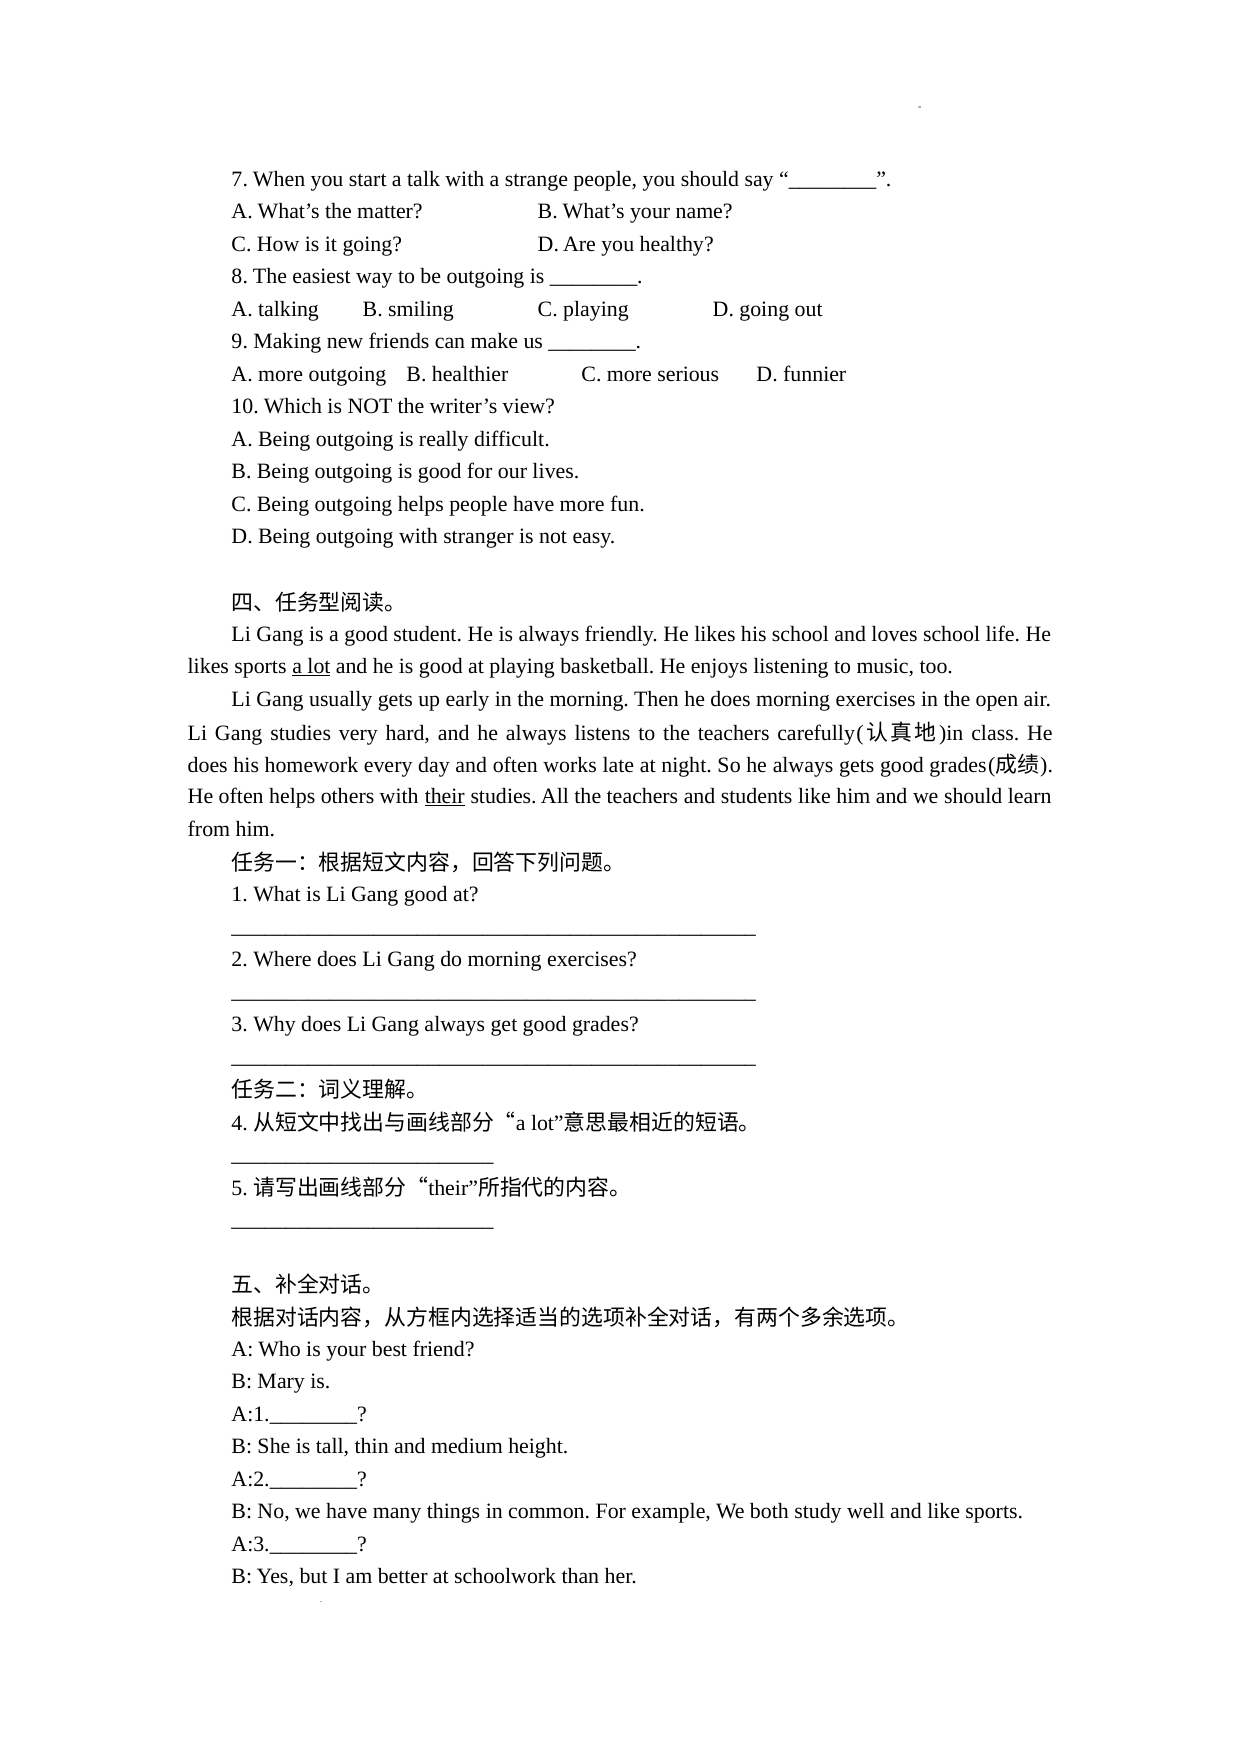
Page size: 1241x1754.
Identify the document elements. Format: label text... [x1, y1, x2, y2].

text 任务二：词义理解。 [187, 1072, 1053, 1104]
text Li Gang is a good student. He is always friendly. He likes his school and loves school life. He likes sports a lot and he is good at playing basketball. He enjoys listening to music, too. [187, 617, 1053, 682]
text A. talking B. smiling C. playing D. going out [187, 292, 1053, 324]
list ________________________________________________ [231, 1039, 1053, 1072]
text 7. When you start a talk with a strange people, you should say “________”. [187, 162, 1053, 194]
text A. Being outgoing is really difficult. [187, 422, 1053, 454]
list 请写出画线部分“their”所指代的内容。 [187, 1169, 1053, 1202]
list 从短文中找出与画线部分“a lot”意思最相近的短语。 [187, 1104, 1053, 1137]
list Why does Li Gang always get good grades? [187, 1007, 1053, 1039]
text A. What’s the matter? B. What’s your name? [187, 194, 1053, 227]
list ________________________________________________ [231, 974, 1053, 1007]
text 9. Making new friends can make us ________. [187, 324, 1053, 357]
text A:3.________? [187, 1527, 1053, 1559]
text 任务一：根据短文内容，回答下列问题。 [187, 844, 1053, 877]
text 四、任务型阅读。 [187, 584, 1053, 617]
text B: No, we have many things in common. For example, We both study well and like sports. [187, 1494, 1053, 1527]
text A:1.________? [187, 1397, 1053, 1429]
text 8. The easiest way to be outgoing is ________. [187, 259, 1053, 292]
text C. Being outgoing helps people have more fun. [187, 487, 1053, 519]
list Where does Li Gang do morning exercises? [187, 942, 1053, 974]
text Li Gang usually gets up early in the morning. Then he does morning exercises in the open air. Li Gang studies very hard, and he always listens to the teachers carefully(认真地)in class. He does his homework every day and often works late at night. So he always gets good grades(成绩). He often helps others with their studies. All the teachers and students like him and we should learn from him. [187, 682, 1053, 844]
text B: Yes, but I am better at schoolwork than her. [187, 1559, 1053, 1592]
list ________________________ [231, 1137, 1053, 1169]
list ________________________________________________ [231, 909, 1053, 942]
text C. How is it going? D. Are you healthy? [187, 227, 1053, 259]
text A. more outgoing B. healthier C. more serious D. funnier [187, 357, 1053, 389]
list What is Li Gang good at? [187, 877, 1053, 909]
text B: Mary is. [187, 1364, 1053, 1397]
text A: Who is your best friend? [187, 1332, 1053, 1364]
text 五、补全对话。 [187, 1267, 1053, 1299]
text 根据对话内容，从方框内选择适当的选项补全对话，有两个多余选项。 [187, 1299, 1053, 1332]
text D. Being outgoing with stranger is not easy. [187, 519, 1053, 552]
text B. Being outgoing is good for our lives. [187, 454, 1053, 487]
list ________________________ [231, 1202, 1053, 1234]
text B: She is tall, thin and medium height. [187, 1429, 1053, 1462]
text 10. Which is NOT the writer’s view? [187, 389, 1053, 422]
text A:2.________? [187, 1462, 1053, 1494]
